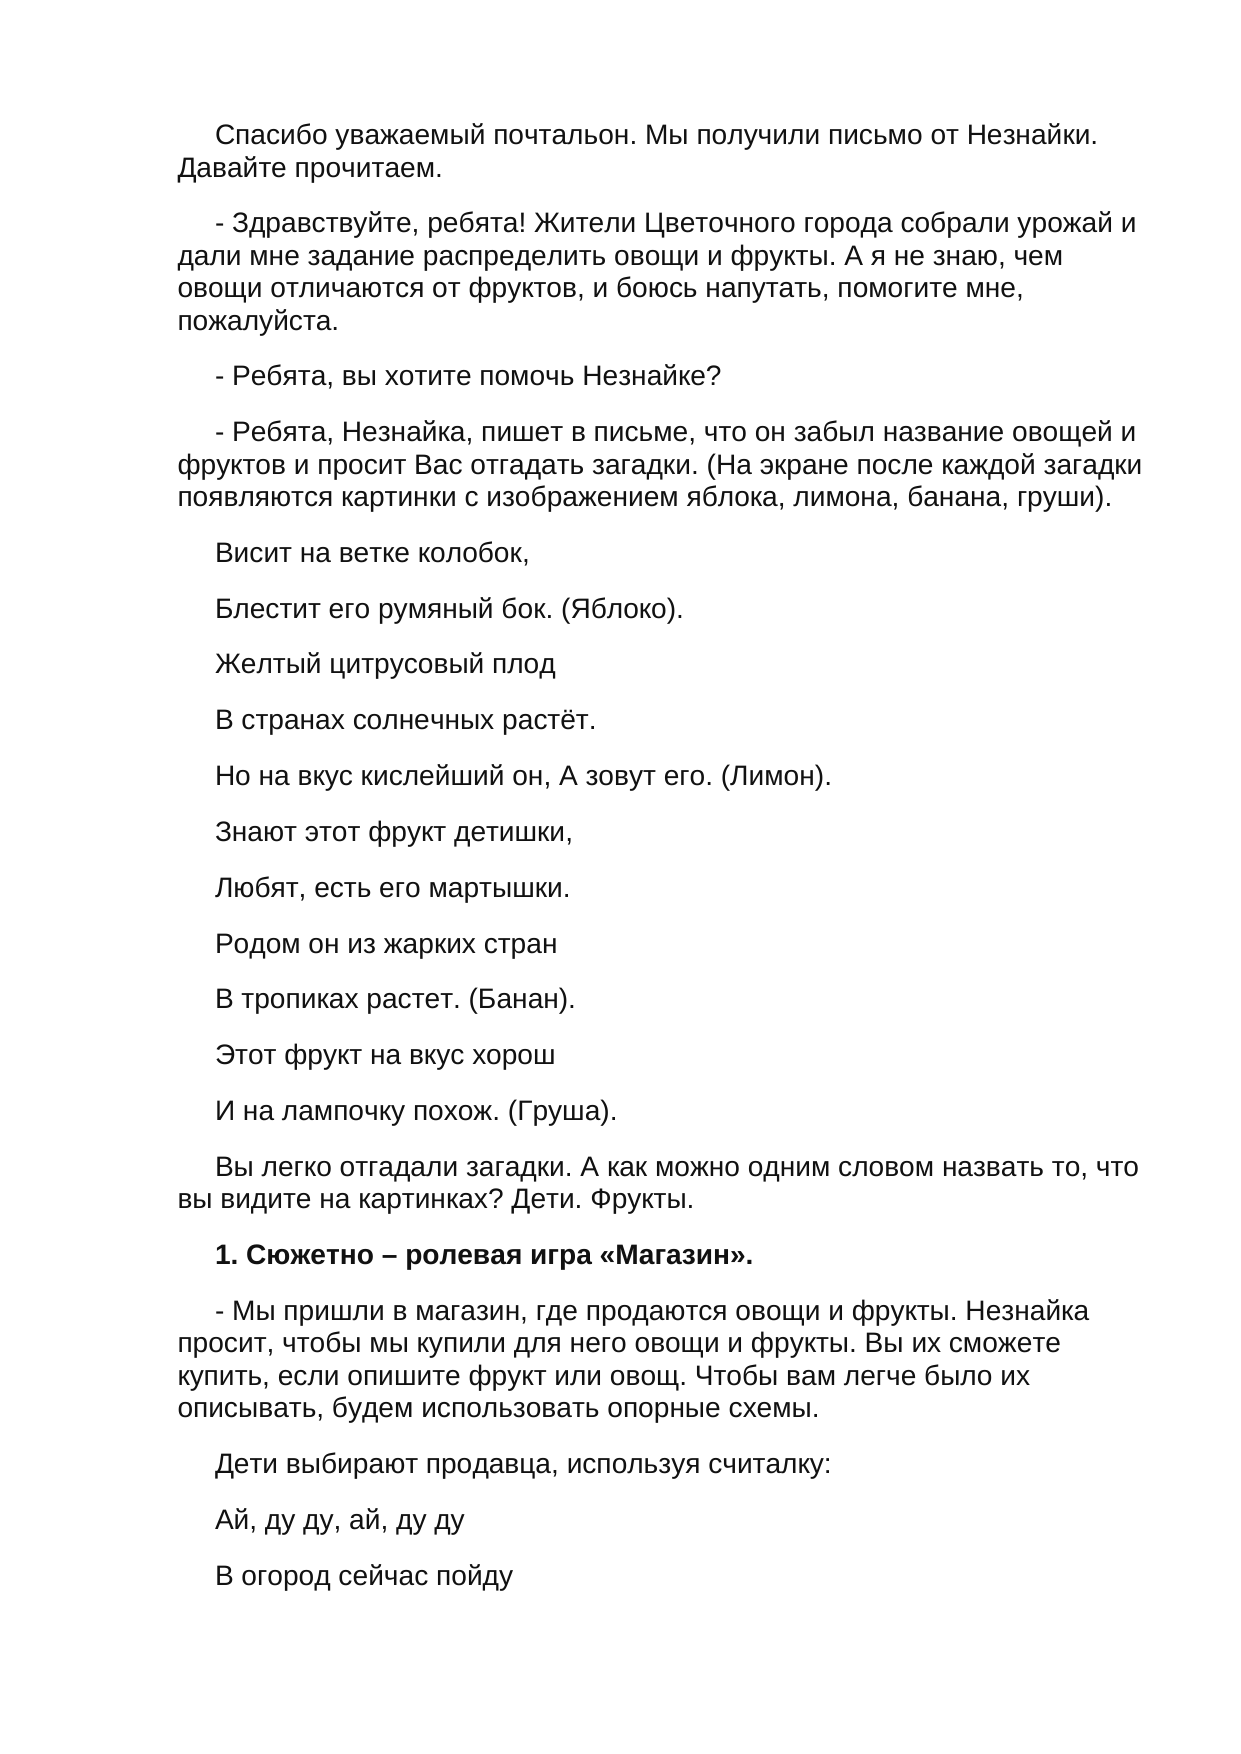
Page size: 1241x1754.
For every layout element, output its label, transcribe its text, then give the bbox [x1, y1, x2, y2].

text - Ребята, Незнайка, пишет в письме, что он забыл название овощей и фруктов и просит Вас отгадать загадки. (На экране после каждой загадки появляются картинки с изображением яблока, лимона, банана, груши). [177, 415, 1152, 512]
text - Ребята, вы хотите помочь Незнайке? [177, 359, 1152, 392]
text В странах солнечных растёт. [177, 703, 1152, 736]
text Спасибо уважаемый почтальон. Мы получили письмо от Незнайки. Давайте прочитаем. [177, 118, 1152, 183]
text Любят, есть его мартышки. [177, 871, 1152, 903]
text Желтый цитрусовый плод [177, 647, 1152, 680]
text - Здравствуйте, ребята! Жители Цветочного города собрали урожай и дали мне задание распределить овощи и фрукты. А я не знаю, чем овощи отличаются от фруктов, и боюсь напутать, помогите мне, пожалуйста. [177, 206, 1152, 336]
text Но на вкус кислейший он, А зовут его. (Лимон). [177, 759, 1152, 792]
text Родом он из жарких стран [177, 927, 1152, 959]
text - Мы пришли в магазин, где продаются овощи и фрукты. Незнайка просит, чтобы мы купили для него овощи и фрукты. Вы их сможете купить, если опишите фрукт или овощ. Чтобы вам легче было их описывать, будем использовать опорные схемы. [177, 1294, 1152, 1424]
text Блестит его румяный бок. (Яблоко). [177, 592, 1152, 624]
text Висит на ветке колобок, [177, 536, 1152, 568]
text Вы легко отгадали загадки. А как можно одним словом назвать то, что вы видите на картинках? Дети. Фрукты. [177, 1150, 1152, 1215]
text В огород сейчас пойду [177, 1559, 1152, 1591]
text И на лампочку похож. (Груша). [177, 1094, 1152, 1127]
text Ай, ду ду, ай, ду ду [177, 1503, 1152, 1535]
text Этот фрукт на вкус хорош [177, 1038, 1152, 1071]
text В тропиках растет. (Банан). [177, 982, 1152, 1015]
text 1. Сюжетно – ролевая игра «Магазин». [177, 1238, 1152, 1271]
text Знают этот фрукт детишки, [177, 815, 1152, 847]
text Дети выбирают продавца, используя считалку: [177, 1447, 1152, 1479]
